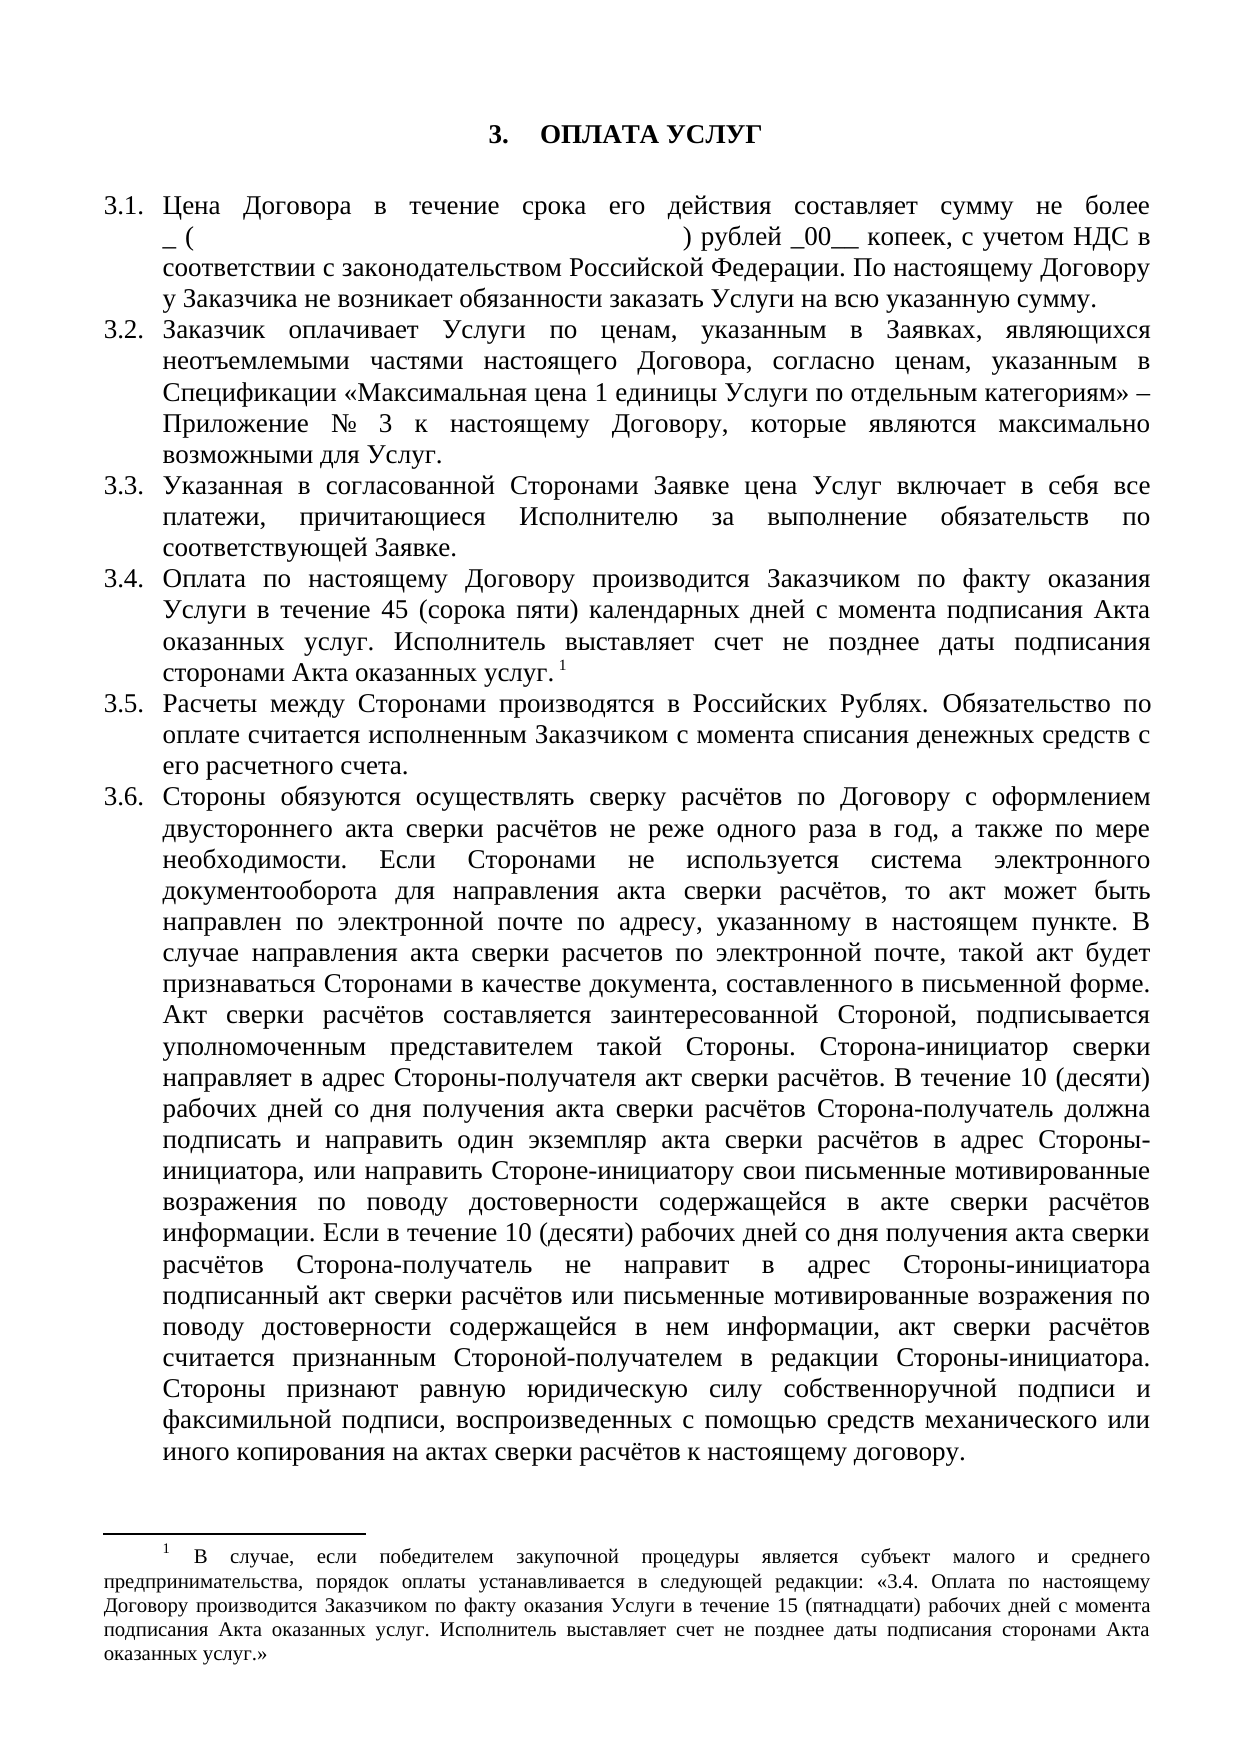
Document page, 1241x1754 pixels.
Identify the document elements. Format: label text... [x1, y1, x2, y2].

text 3.5. Расчеты между Сторонами производятся в Российских Рублях. Обязательство по оплате считается исполненным Заказчиком с момента списания денежных средств с его расчетного счета. [103, 687, 1152, 781]
list ОПЛАТА УСЛУГ [99, 118, 1152, 149]
text 3.2. Заказчик оплачивает Услуги по ценам, указанным в Заявках, являющихся неотъемлемыми частями настоящего Договора, согласно ценам, указанным в Спецификации «Максимальная цена 1 единицы Услуги по отдельным категориям» – Приложение № 3 к настоящему Договору, которые являются максимально возможными для Услуг. [103, 313, 1152, 469]
text 3.1. Цена Договора в течение срока его действия составляет сумму не более _ ( ) рублей _00__ копеек, с учетом НДС в соответствии с законодательством Российской Федерации. По настоящему Договору у Заказчика не возникает обязанности заказать Услуги на всю указанную сумму. [103, 189, 1152, 313]
text 3.6. Стороны обязуются осуществлять сверку расчётов по Договору с оформлением двустороннего акта сверки расчётов не реже одного раза в год, а также по мере необходимости. Если Сторонами не используется система электронного документооборота для направления акта сверки расчётов, то акт может быть направлен по электронной почте по адресу, указанному в настоящем пункте. В случае направления акта сверки расчетов по электронной почте, такой акт будет признаваться Сторонами в качестве документа, составленного в письменной форме. Акт сверки расчётов составляется заинтересованной Стороной, подписывается уполномоченным представителем такой Стороны. Сторона-инициатор сверки направляет в адрес Стороны-получателя акт сверки расчётов. В течение 10 (десяти) рабочих дней со дня получения акта сверки расчётов Сторона-получатель должна подписать и направить один экземпляр акта сверки расчётов в адрес Стороны-инициатора, или направить Стороне-инициатору свои письменные мотивированные возражения по поводу достоверности содержащейся в акте сверки расчётов информации. Если в течение 10 (десяти) рабочих дней со дня получения акта сверки расчётов Сторона-получатель не направит в адрес Стороны-инициатора подписанный акт сверки расчётов или письменные мотивированные возражения по поводу достоверности содержащейся в нем информации, акт сверки расчётов считается признанным Стороной-получателем в редакции Стороны-инициатора. Стороны признают равную юридическую силу собственноручной подписи и факсимильной подписи, воспроизведенных с помощью средств механического или иного копирования на актах сверки расчётов к настоящему договору. [103, 781, 1152, 1466]
text 3.3. Указанная в согласованной Сторонами Заявке цена Услуг включает в себя все платежи, причитающиеся Исполнителю за выполнение обязательств по соответствующей Заявке. [103, 469, 1152, 562]
text 3.4. Оплата по настоящему Договору производится Заказчиком по факту оказания Услуги в течение 45 (сорока пяти) календарных дней с момента подписания Акта оказанных услуг. Исполнитель выставляет счет не позднее даты подписания сторонами Акта оказанных услуг. [103, 562, 1152, 687]
